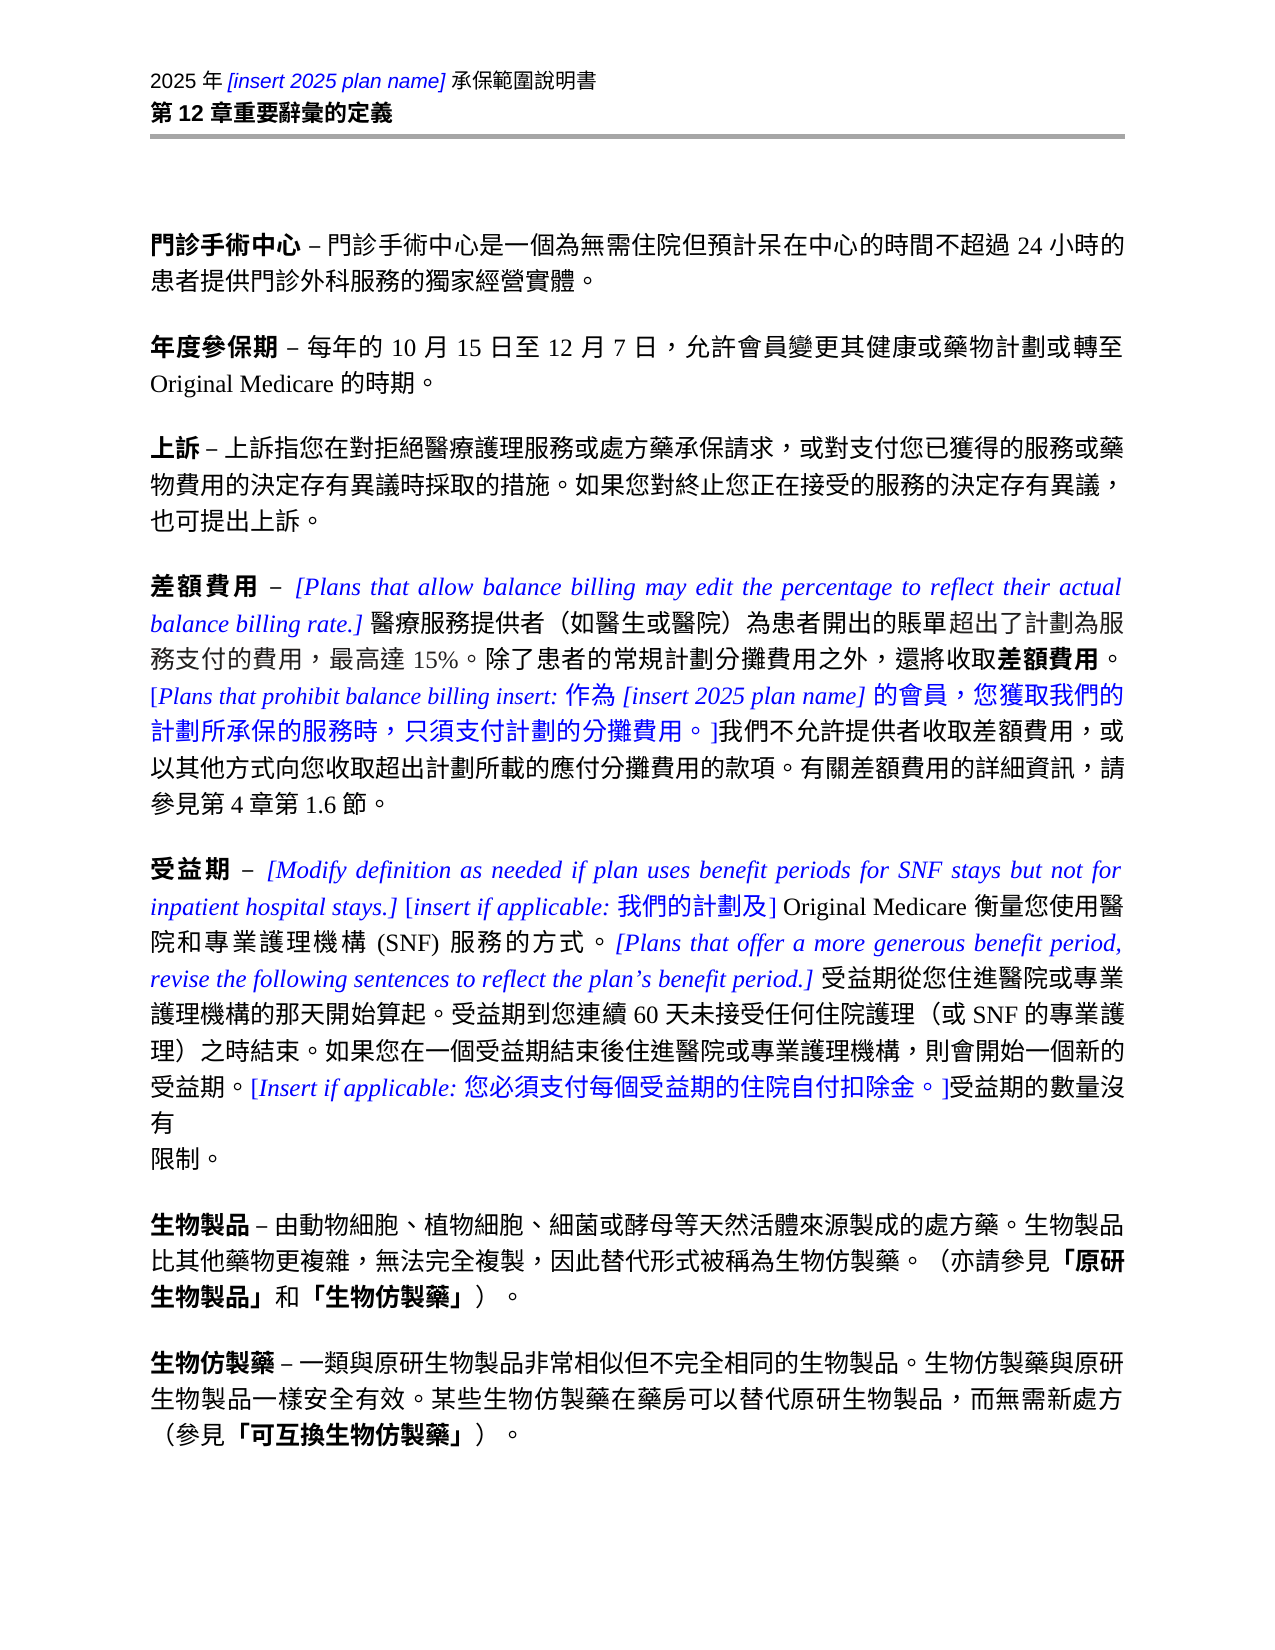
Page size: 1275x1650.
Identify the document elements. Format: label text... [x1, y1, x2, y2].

text 上訴 – 上訴指您在對拒絕醫療護理服務或處方藥承保請求，或對支付您已獲得的服務或藥物費用的決定存有異議時採取的措施。如果您對終止您正在接受的服務的決定存有異議，也可提出上訴。 [150, 429, 1125, 538]
text 門診手術中心 – 門診手術中心是一個為無需住院但預計呆在中心的時間不超過 24 小時的患者提供門診外科服務的獨家經營實體。 [150, 226, 1125, 298]
text 年度參保期 – 每年的 10 月 15 日至 12 月 7 日，允許會員變更其健康或藥物計劃或轉至 Original Medicare 的時期。 [150, 327, 1125, 400]
text 生物仿製藥 – 一類與原研生物製品非常相似但不完全相同的生物製品。生物仿製藥與原研生物製品一樣安全有效。某些生物仿製藥在藥房可以替代原研生物製品，而無需新處方（參見「可互換生物仿製藥」）。 [150, 1343, 1125, 1452]
text 生物製品 – 由動物細胞、植物細胞、細菌或酵母等天然活體來源製成的處方藥。生物製品比其他藥物更複雜，無法完全複製，因此替代形式被稱為生物仿製藥。（亦請參見「原研生物製品」和「生物仿製藥」）。 [150, 1205, 1125, 1314]
text 差額費用 – [Plans that allow balance billing may edit the percentage to reflect their actual balance billing rate.] 醫療服務提供者（如醫生或醫院）為患者開出的賬單超出了計劃為服務支付的費用，最高達 15%。除了患者的常規計劃分攤費用之外，還將收取差額費用。[Plans that prohibit balance billing insert: 作為 [insert 2025 plan name] 的會員，您獲取我們的計劃所承保的服務時，只須支付計劃的分攤費用。]我們不允許提供者收取差額費用，或以其他方式向您收取超出計劃所載的應付分攤費用的款項。有關差額費用的詳細資訊，請參見第 4 章第 1.6 節。 [150, 567, 1125, 821]
text 受益期 – [Modify definition as needed if plan uses benefit periods for SNF stays but not for inpatient hospital stays.] [insert if applicable: 我們的計劃及] Original Medicare 衡量您使用醫院和專業護理機構 (SNF) 服務的方式。[Plans that offer a more generous benefit period, revise the following sentences to reflect the plan’s benefit period.] 受益期從您住進醫院或專業護理機構的那天開始算起。受益期到您連續 60 天未接受任何住院護理（或 SNF 的專業護理）之時結束。如果您在一個受益期結束後住進醫院或專業護理機構，則會開始一個新的受益期。[Insert if applicable: 您必須支付每個受益期的住院自付扣除金。]受益期的數量沒有 限制。 [150, 850, 1125, 1176]
